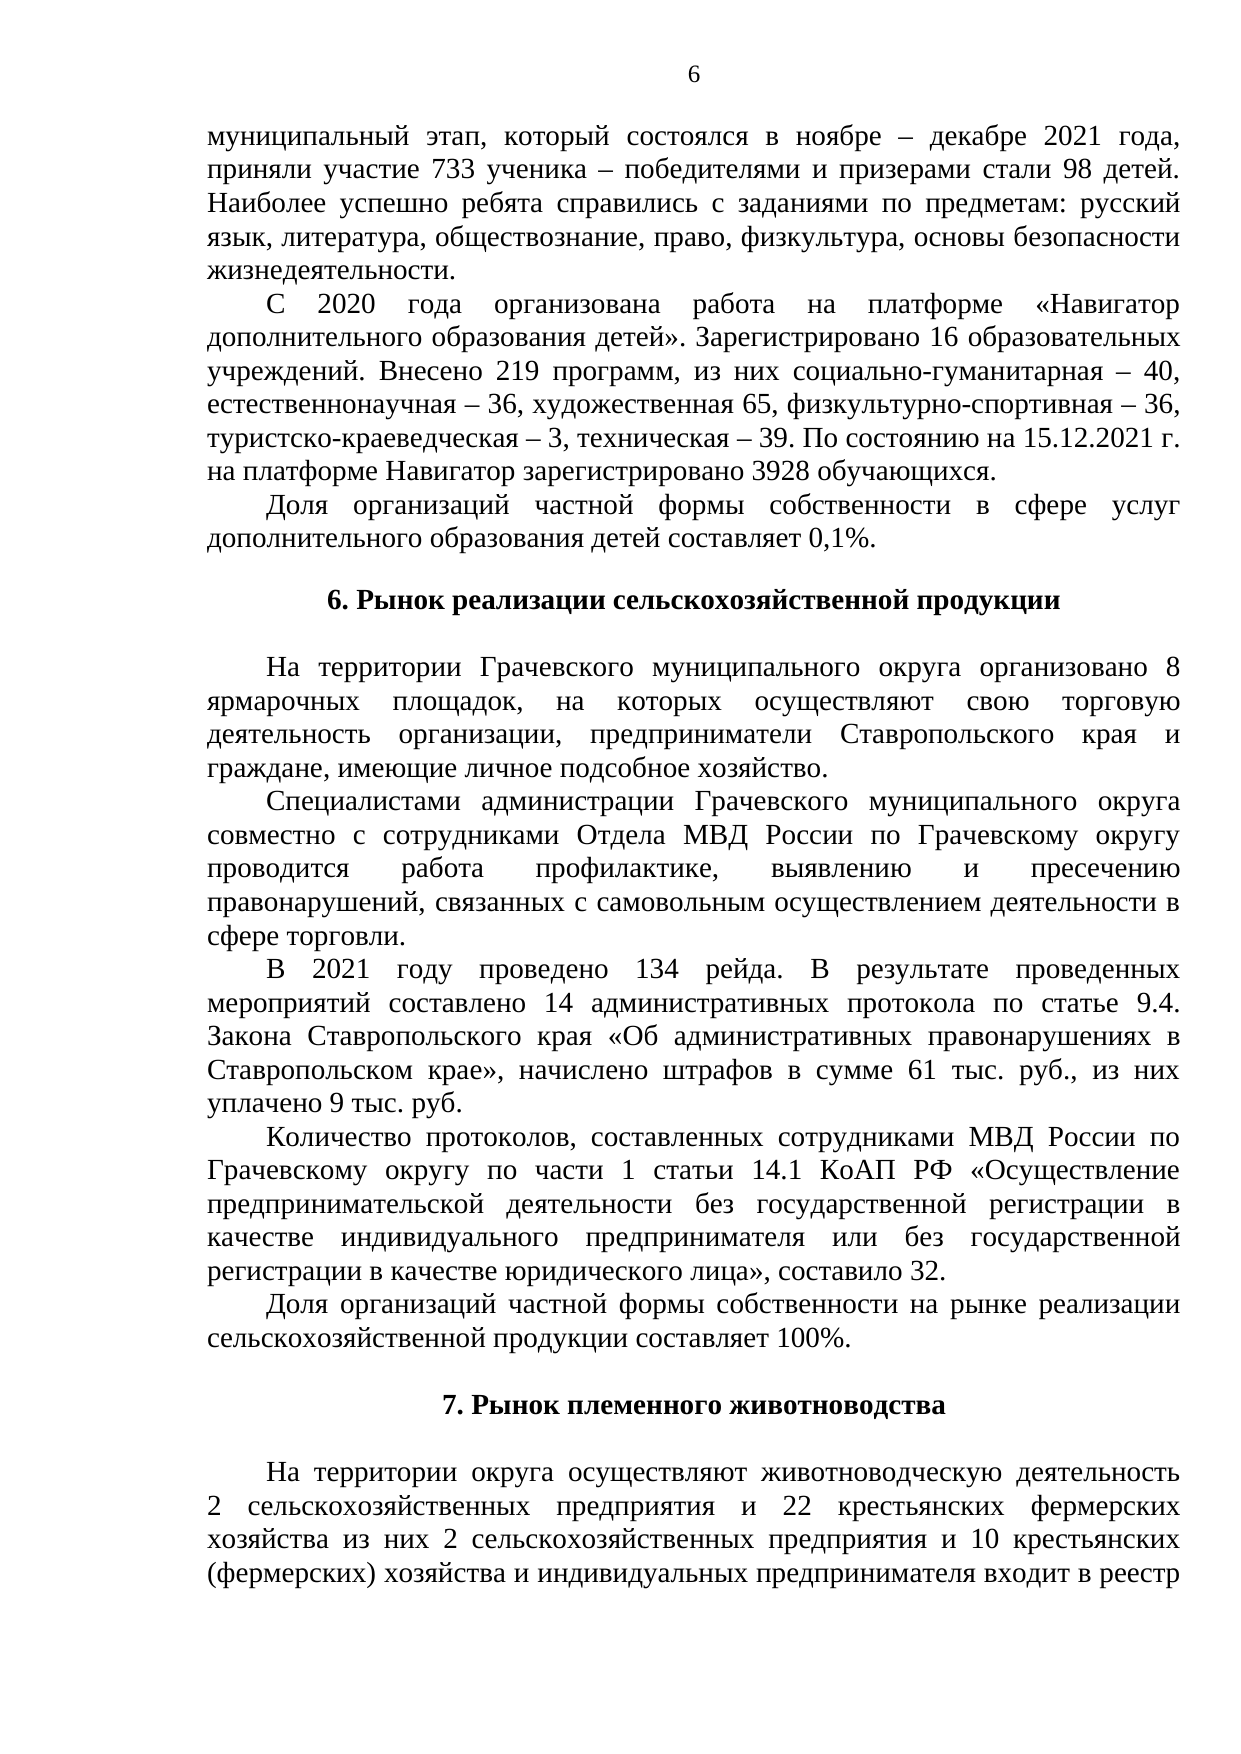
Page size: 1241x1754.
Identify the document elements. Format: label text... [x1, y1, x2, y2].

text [207, 118, 1181, 286]
text 6. Рынок реализации сельскохозяйственной продукции [207, 582, 1181, 616]
text Доля организаций частной формы собственности на рынке реализации сельскохозяйственной продукции составляет 100%. [207, 1287, 1181, 1354]
text Специалистами администрации Грачевского муниципального округа совместно с сотрудниками Отдела МВД России по Грачевскому округу проводится работа профилактике, выявлению и пресечению правонарушений, связанных с самовольным осуществлением деятельности в сфере торговли. [207, 783, 1181, 951]
text На территории Грачевского муниципального округа организовано 8 ярмарочных площадок, на которых осуществляют свою торговую деятельность организации, предприниматели Ставропольского края и граждане, имеющие личное подсобное хозяйство. [207, 649, 1181, 783]
text Доля организаций частной формы собственности в сфере услуг дополнительного образования детей составляет 0,1%. [207, 487, 1181, 554]
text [207, 1454, 1181, 1588]
text Количество протоколов, составленных сотрудниками МВД России по Грачевскому округу по части 1 статьи 14.1 КоАП РФ «Осуществление предпринимательской деятельности без государственной регистрации в качестве индивидуального предпринимателя или без государственной регистрации в качестве юридического лица», составило 32. [207, 1119, 1181, 1287]
text 7. Рынок племенного животноводства [207, 1387, 1181, 1421]
text С 2020 года организована работа на платформе «Навигатор дополнительного образования детей». Зарегистрировано 16 образовательных учреждений. Внесено 219 программ, из них социально-гуманитарная – 40, естественнонаучная – 36, художественная 65, физкультурно-спортивная – 36, туристско-краеведческая – 3, техническая – 39. По состоянию на 15.12.2021 г. на платформе Навигатор зарегистрировано 3928 обучающихся. [207, 286, 1181, 487]
text В 2021 году проведено 134 рейда. В результате проведенных мероприятий составлено 14 административных протокола по статье 9.4. Закона Ставропольского края «Об административных правонарушениях в Ставропольском крае», начислено штрафов в сумме 61 тыс. руб., из них уплачено 9 тыс. руб. [207, 951, 1181, 1119]
